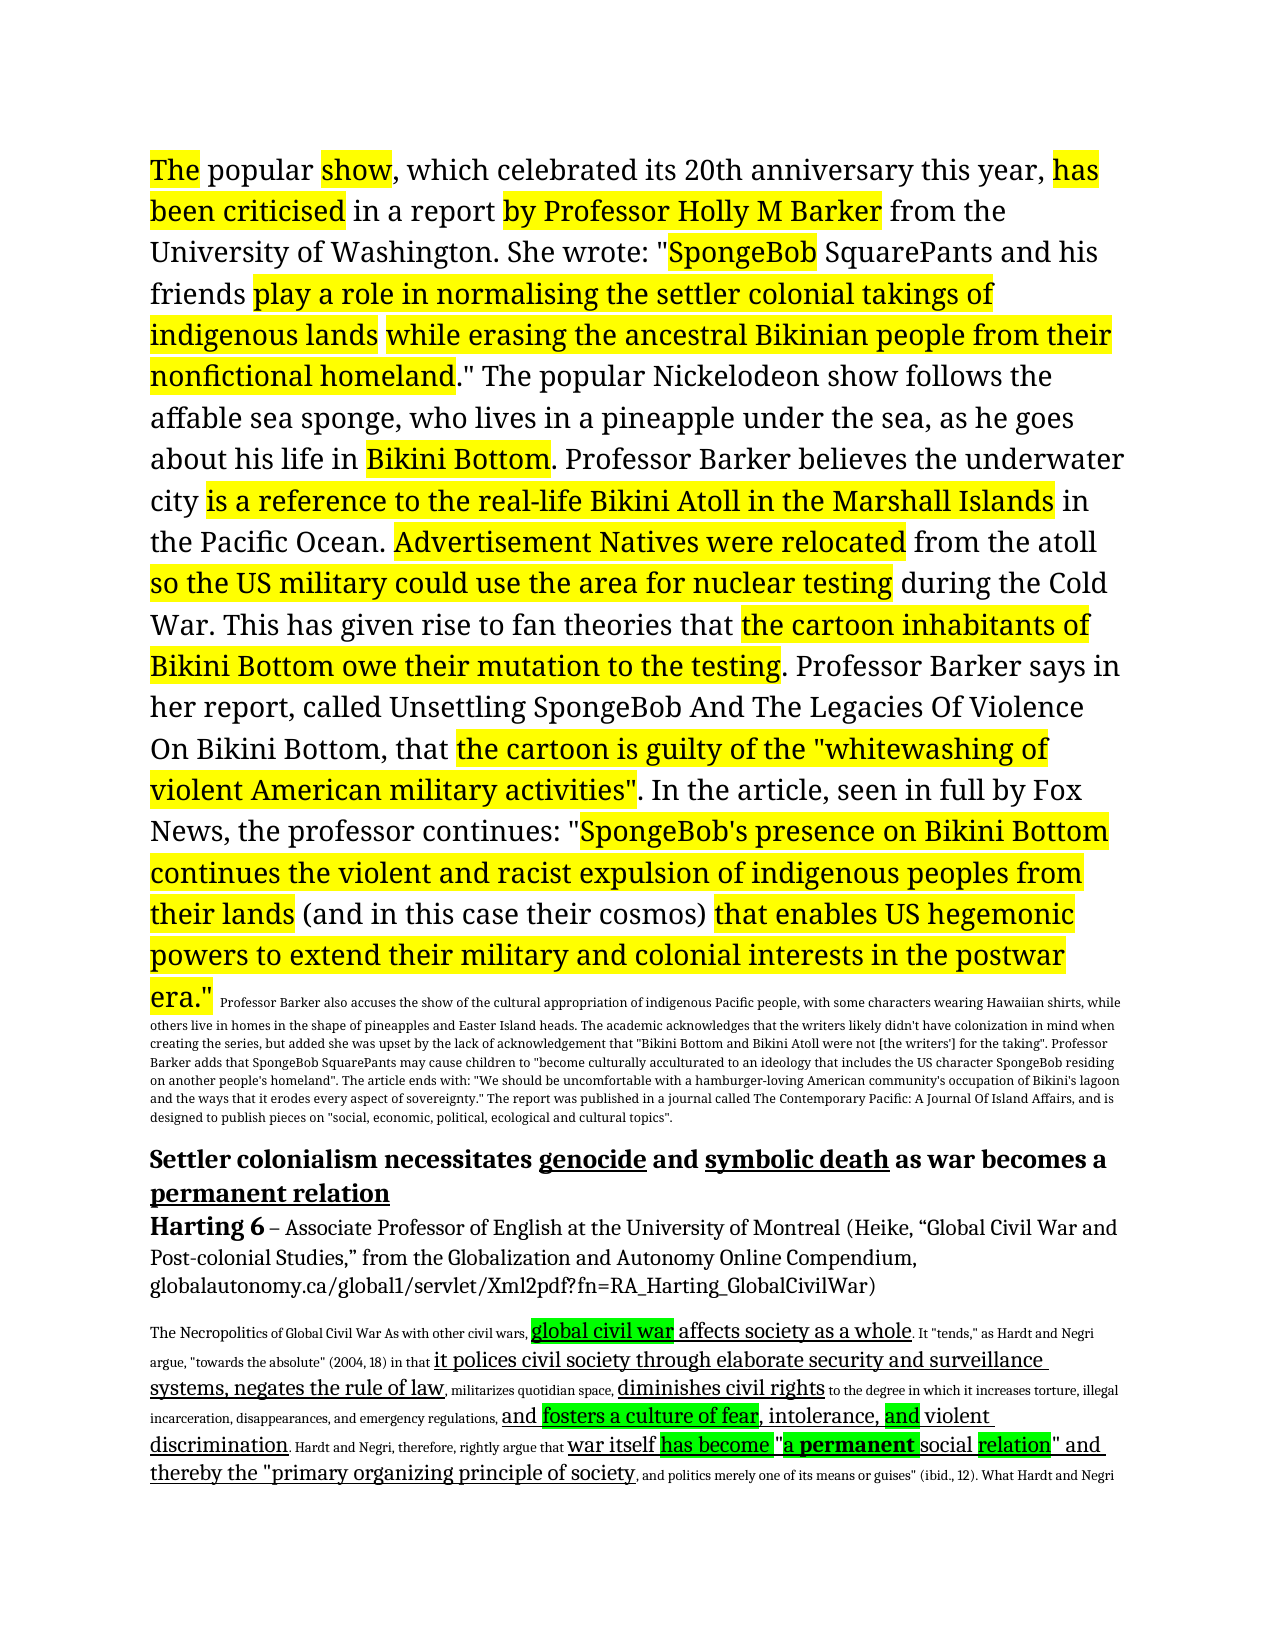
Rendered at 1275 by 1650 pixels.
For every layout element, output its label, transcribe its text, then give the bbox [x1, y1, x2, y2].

subtitle Settler colonialism necessitates genocide and symbolic death as war becomes a permanent relation [150, 1144, 1125, 1209]
text The popular show, which celebrated its 20th anniversary this year, has been criticised in a report by Professor Holly M Barker from the University of Washington. She wrote: "SpongeBob SquarePants and his friends play a role in normalising the settler colonial takings of indigenous lands while erasing the ancestral Bikinian people from their nonfictional homeland." The popular Nickelodeon show follows the affable sea sponge, who lives in a pineapple under the sea, as he goes about his life in Bikini Bottom. Professor Barker believes the underwater city is a reference to the real-life Bikini Atoll in the Marshall Islands in the Pacific Ocean. Advertisement Natives were relocated from the atoll so the US military could use the area for nuclear testing during the Cold War. This has given rise to fan theories that the cartoon inhabitants of Bikini Bottom owe their mutation to the testing. Professor Barker says in her report, called Unsettling SpongeBob And The Legacies Of Violence On Bikini Bottom, that the cartoon is guilty of the "whitewashing of violent American military activities". In the article, seen in full by Fox News, the professor continues: "SpongeBob's presence on Bikini Bottom continues the violent and racist expulsion of indigenous peoples from their lands (and in this case their cosmos) that enables US hegemonic powers to extend their military and colonial interests in the postwar era." Professor Barker also accuses the show of the cultural appropriation of indigenous Pacific people, with some characters wearing Hawaiian shirts, while others live in homes in the shape of pineapples and Easter Island heads. The academic acknowledges that the writers likely didn't have colonization in mind when creating the series, but added she was upset by the lack of acknowledgement that "Bikini Bottom and Bikini Atoll were not [the writers'] for the taking". Professor Barker adds that SpongeBob SquarePants may cause children to "become culturally acculturated to an ideology that includes the US character SpongeBob residing on another people's homeland". The article ends with: "We should be uncomfortable with a hamburger-loving American community's occupation of Bikini's lagoon and the ways that it erodes every aspect of sovereignty." The report was published in a journal called The Contemporary Pacific: A Journal Of Island Affairs, and is designed to publish pieces on "social, economic, political, ecological and cultural topics". [150, 150, 1125, 1126]
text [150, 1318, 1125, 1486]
text Harting 6 – Associate Professor of English at the University of Montreal (Heike, “Global Civil War and Post-colonial Studies,” from the Globalization and Autonomy Online Compendium, globalautonomy.ca/global1/servlet/Xml2pdf?fn=RA_Harting_GlobalCivilWar) [150, 1211, 1125, 1299]
